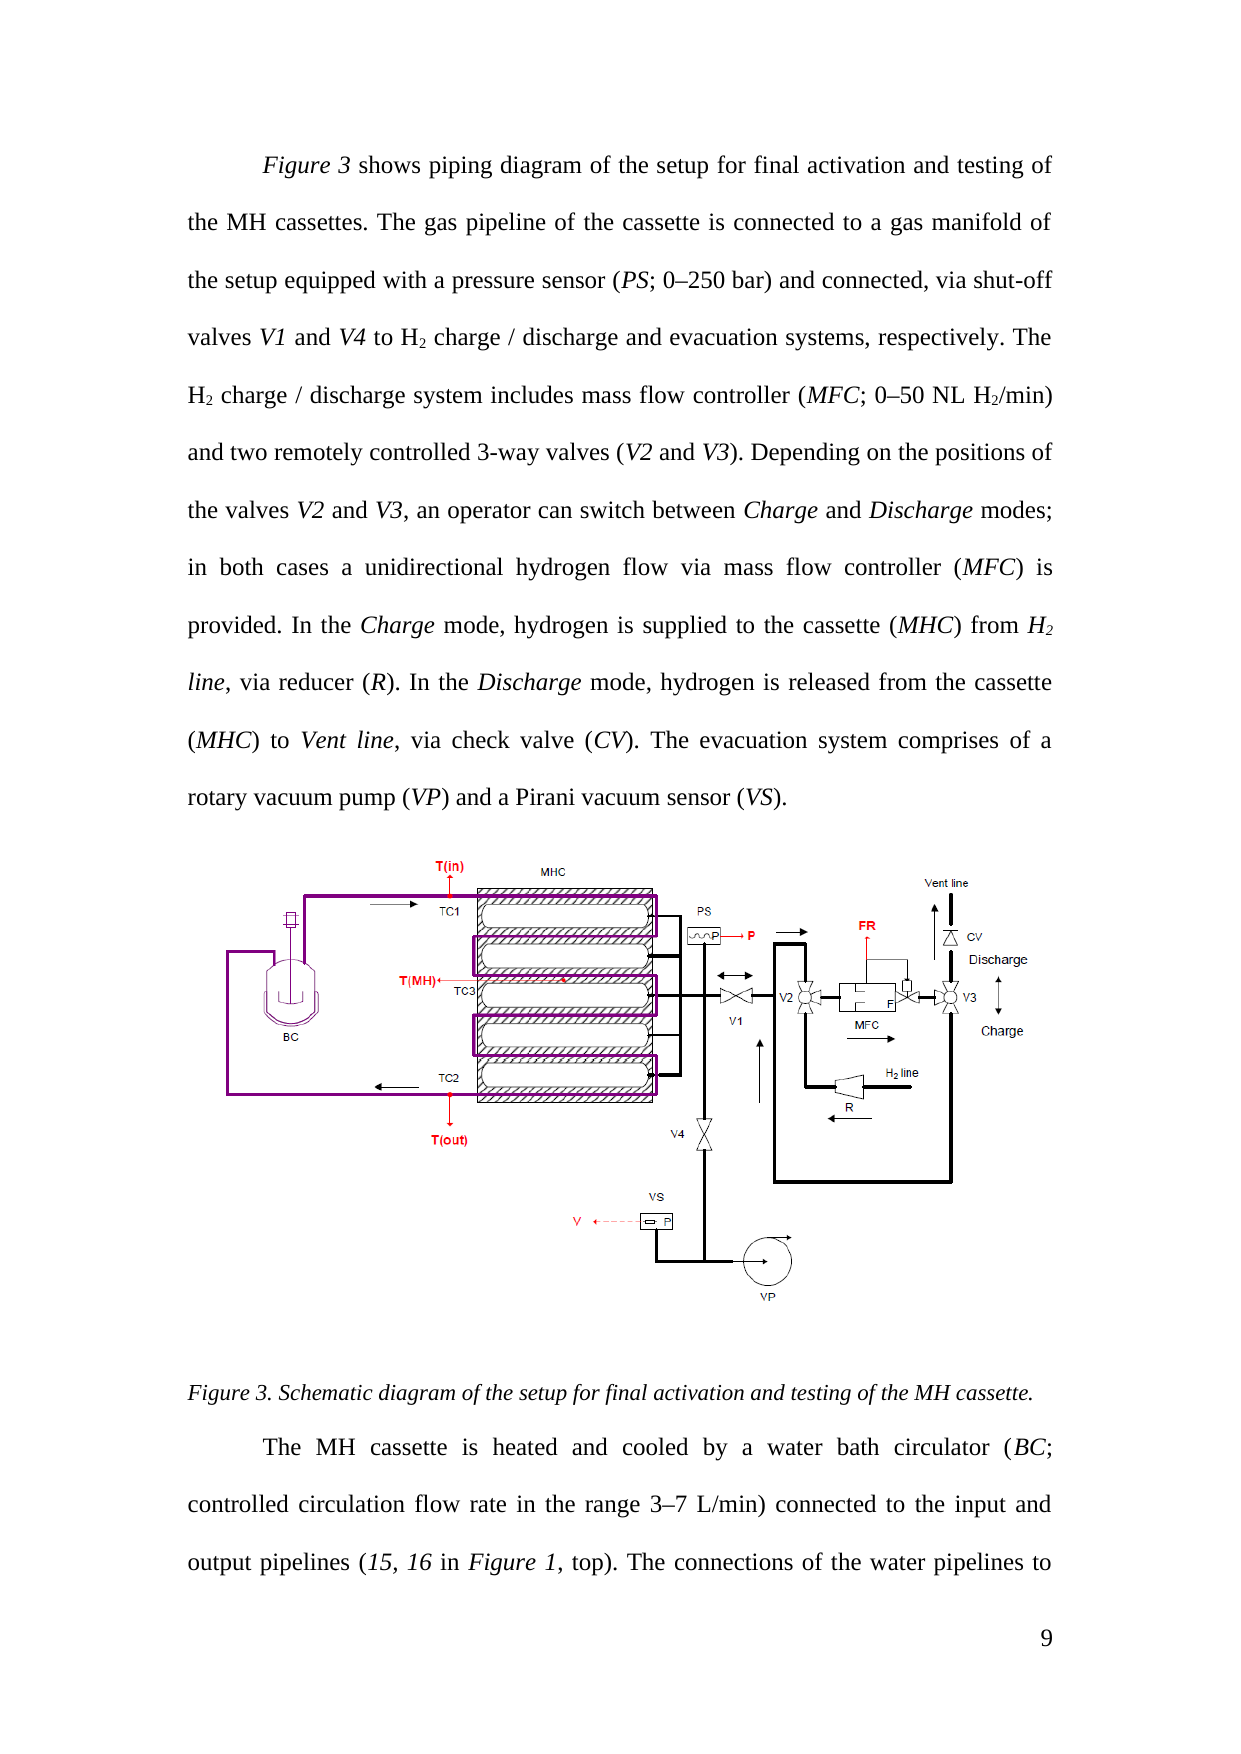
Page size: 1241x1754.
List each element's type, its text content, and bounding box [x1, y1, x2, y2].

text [187, 1432, 1053, 1575]
text Figure 3. Schematic diagram of the setup for final activation and testing of the MH cassette. [187, 1379, 1053, 1405]
text Figure 3 shows piping diagram of the setup for final activation and testing of the MH cassettes. The gas pipeline of the cassette is connected to a gas manifold of the setup equipped with a pressure sensor (PS; 0–250 bar) and connected, via shut-off valves V1 and V4 to H2 charge / discharge and evacuation systems, respectively. The H2 charge / discharge system includes mass flow controller (MFC; 0–50 NL H2/min) and two remotely controlled 3-way valves (V2 and V3). Depending on the positions of the valves V2 and V3, an operator can switch between Charge and Discharge modes; in both cases a unidirectional hydrogen flow via mass flow controller (MFC) is provided. In the Charge mode, hydrogen is supplied to the cassette (MHC) from H2 line, via reducer (R). In the Discharge mode, hydrogen is released from the cassette (MHC) to Vent line, via check valve (CV). The evacuation system comprises of a rotary vacuum pump (VP) and a Pirani vacuum sensor (VS). [187, 150, 1053, 811]
